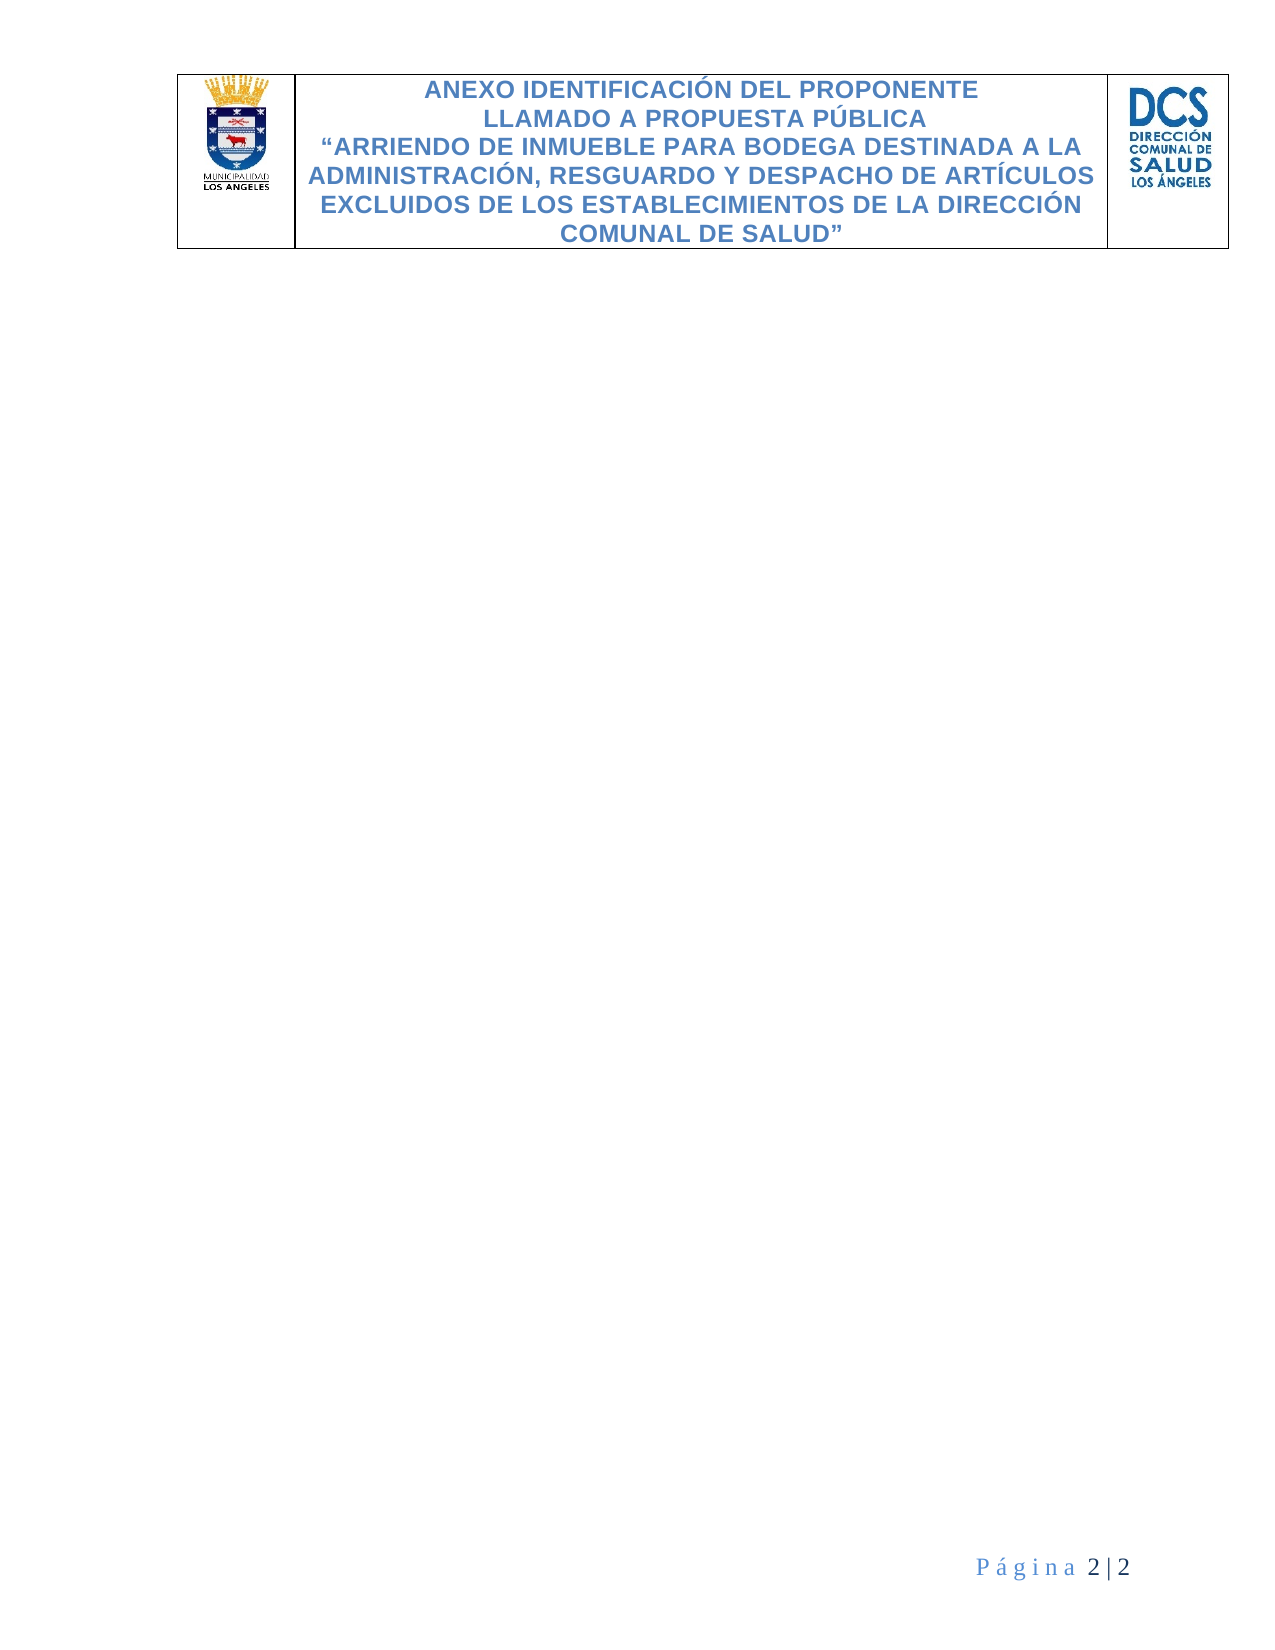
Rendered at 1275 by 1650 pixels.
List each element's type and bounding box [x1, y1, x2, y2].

picture [1115, 75, 1222, 189]
picture [204, 75, 269, 190]
